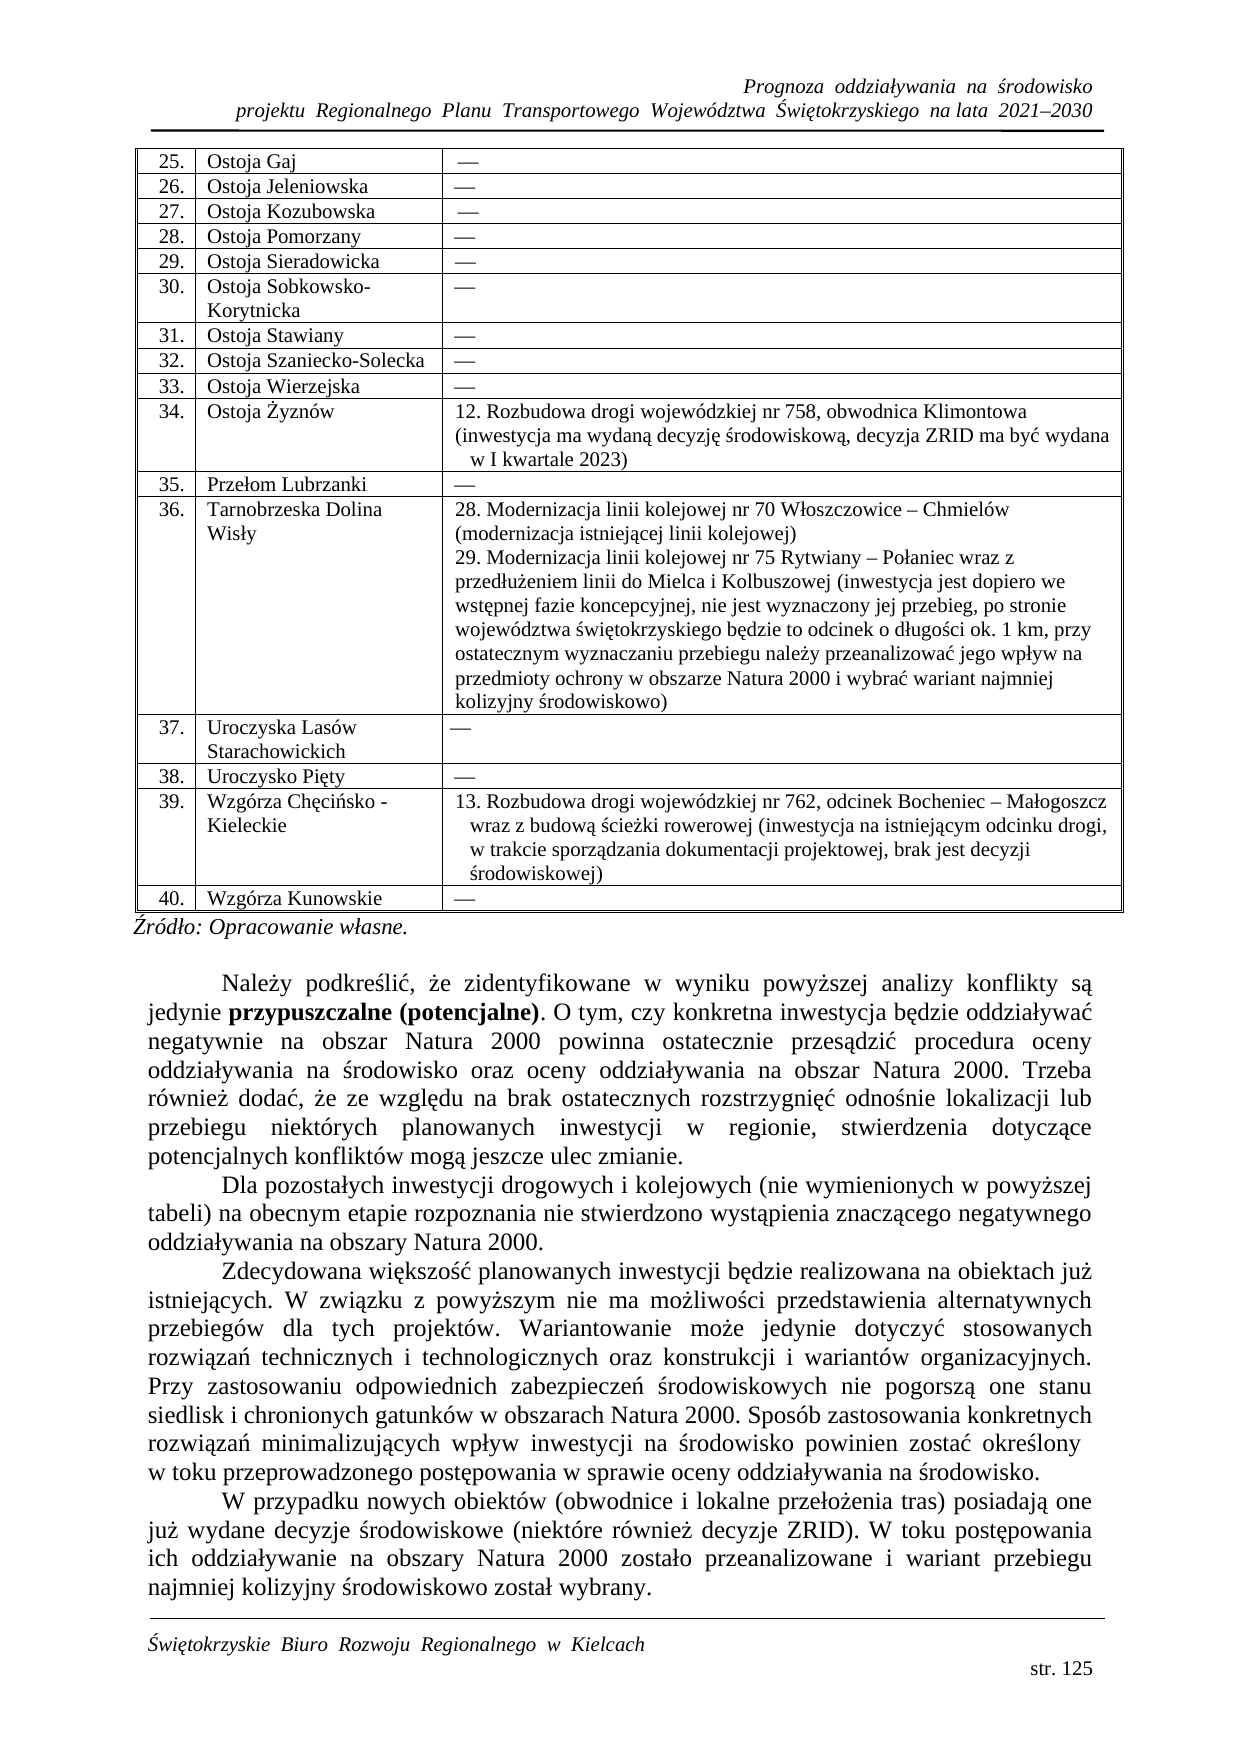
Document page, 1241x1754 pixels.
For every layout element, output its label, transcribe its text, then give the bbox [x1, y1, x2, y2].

table_cell Ostoja Pomorzany [196, 224, 442, 248]
table_cell 28. [138, 224, 195, 248]
table_cell Ostoja Gaj [196, 149, 442, 173]
table_cell — [443, 149, 1121, 173]
table_cell — [443, 224, 1121, 248]
table_cell 36. [138, 497, 195, 713]
table_cell 26. [138, 174, 195, 198]
table_cell — [443, 174, 1121, 198]
table_cell 25. [138, 149, 195, 173]
table_cell 32. [138, 349, 195, 372]
table_cell 38. [138, 764, 195, 788]
table_cell Ostoja Szaniecko-Solecka [196, 349, 442, 372]
table_cell — [443, 374, 1121, 398]
table_cell — [443, 323, 1121, 347]
text Zdecydowana większość planowanych inwestycji będzie realizowana na obiektach już istniejących. W związku z powyższym nie ma możliwości przedstawienia alternatywnych przebiegów dla tych projektów. Wariantowanie może jedynie dotyczyć stosowanych rozwiązań technicznych i technologicznych oraz konstrukcji i wariantów organizacyjnych. Przy zastosowaniu odpowiednich zabezpieczeń środowiskowych nie pogorszą one stanu siedlisk i chronionych gatunków w obszarach Natura 2000. Sposób zastosowania konkretnych rozwiązań minimalizujących wpływ inwestycji na środowisko powinien zostać określony w toku przeprowadzonego postępowania w sprawie oceny oddziaływania na środowisko. [148, 1256, 1093, 1486]
table_cell Ostoja Stawiany [196, 323, 442, 347]
table_cell — [443, 249, 1121, 273]
table_cell 29. [138, 249, 195, 273]
text Należy podkreślić, że zidentyfikowane w wyniku powyższej analizy konflikty są jedynie przypuszczalne (potencjalne). O tym, czy konkretna inwestycja będzie oddziaływać negatywnie na obszar Natura 2000 powinna ostatecznie przesądzić procedura oceny oddziaływania na środowisko oraz oceny oddziaływania na obszar Natura 2000. Trzeba również dodać, że ze względu na brak ostatecznych rozstrzygnięć odnośnie lokalizacji lub przebiegu niektórych planowanych inwestycji w regionie, stwierdzenia dotyczące potencjalnych konfliktów mogą jeszcze ulec zmianie. [148, 968, 1093, 1170]
table_cell 39. [138, 789, 195, 885]
table_cell Ostoja Żyznów [196, 399, 442, 471]
table_cell 33. [138, 374, 195, 398]
table_cell Tarnobrzeska Dolina Wisły [196, 497, 442, 713]
table_cell Przełom Lubrzanki [196, 472, 442, 496]
text Źródło: Opracowanie własne. [133, 913, 1093, 940]
text Dla pozostałych inwestycji drogowych i kolejowych (nie wymienionych w powyższej tabeli) na obecnym etapie rozpoznania nie stwierdzono wystąpienia znaczącego negatywnego oddziaływania na obszary Natura 2000. [148, 1170, 1093, 1256]
table_cell Ostoja Jeleniowska [196, 174, 442, 198]
table_cell — [443, 199, 1121, 223]
table_cell Ostoja Sobkowsko-Korytnicka [196, 274, 442, 322]
table_cell 12. Rozbudowa drogi wojewódzkiej nr 758, obwodnica Klimontowa (inwestycja ma wydaną decyzję środowiskową, decyzja ZRID ma być wydana w I kwartale 2023) [443, 399, 1121, 471]
table_cell Uroczyska Lasów Starachowickich [196, 715, 442, 763]
table_cell — [443, 472, 1121, 496]
table_cell — [443, 715, 1121, 763]
table_cell — [443, 274, 1121, 322]
table_cell — [443, 886, 1121, 910]
table_cell 40. [138, 886, 195, 910]
table_cell 34. [138, 399, 195, 471]
table_cell Ostoja Sieradowicka [196, 249, 442, 273]
table_cell 35. [138, 472, 195, 496]
table_cell 37. [138, 715, 195, 763]
table_cell Ostoja Wierzejska [196, 374, 442, 398]
table_cell Ostoja Kozubowska [196, 199, 442, 223]
table_cell 31. [138, 323, 195, 347]
table_cell — [443, 764, 1121, 788]
table_cell Uroczysko Pięty [196, 764, 442, 788]
table_cell Wzgórza Kunowskie [196, 886, 442, 910]
table_cell 30. [138, 274, 195, 322]
table_cell 28. Modernizacja linii kolejowej nr 70 Włoszczowice – Chmielów (modernizacja istniejącej linii kolejowej) 29. Modernizacja linii kolejowej nr 75 Rytwiany – Połaniec wraz z przedłużeniem linii do Mielca i Kolbuszowej (inwestycja jest dopiero we wstępnej fazie koncepcyjnej, nie jest wyznaczony jej przebieg, po stronie województwa świętokrzyskiego będzie to odcinek o długości ok. 1 km, przy ostatecznym wyznaczaniu przebiegu należy przeanalizować jego wpływ na przedmioty ochrony w obszarze Natura 2000 i wybrać wariant najmniej kolizyjny środowiskowo) [443, 497, 1121, 713]
table_cell 13. Rozbudowa drogi wojewódzkiej nr 762, odcinek Bocheniec – Małogoszcz wraz z budową ścieżki rowerowej (inwestycja na istniejącym odcinku drogi, w trakcie sporządzania dokumentacji projektowej, brak jest decyzji środowiskowej) [443, 789, 1121, 885]
table_cell — [443, 349, 1121, 372]
table_cell 27. [138, 199, 195, 223]
text W przypadku nowych obiektów (obwodnice i lokalne przełożenia tras) posiadają one już wydane decyzje środowiskowe (niektóre również decyzje ZRID). W toku postępowania ich oddziaływanie na obszary Natura 2000 zostało przeanalizowane i wariant przebiegu najmniej kolizyjny środowiskowo został wybrany. [148, 1486, 1093, 1601]
table_cell Wzgórza Chęcińsko -Kieleckie [196, 789, 442, 885]
